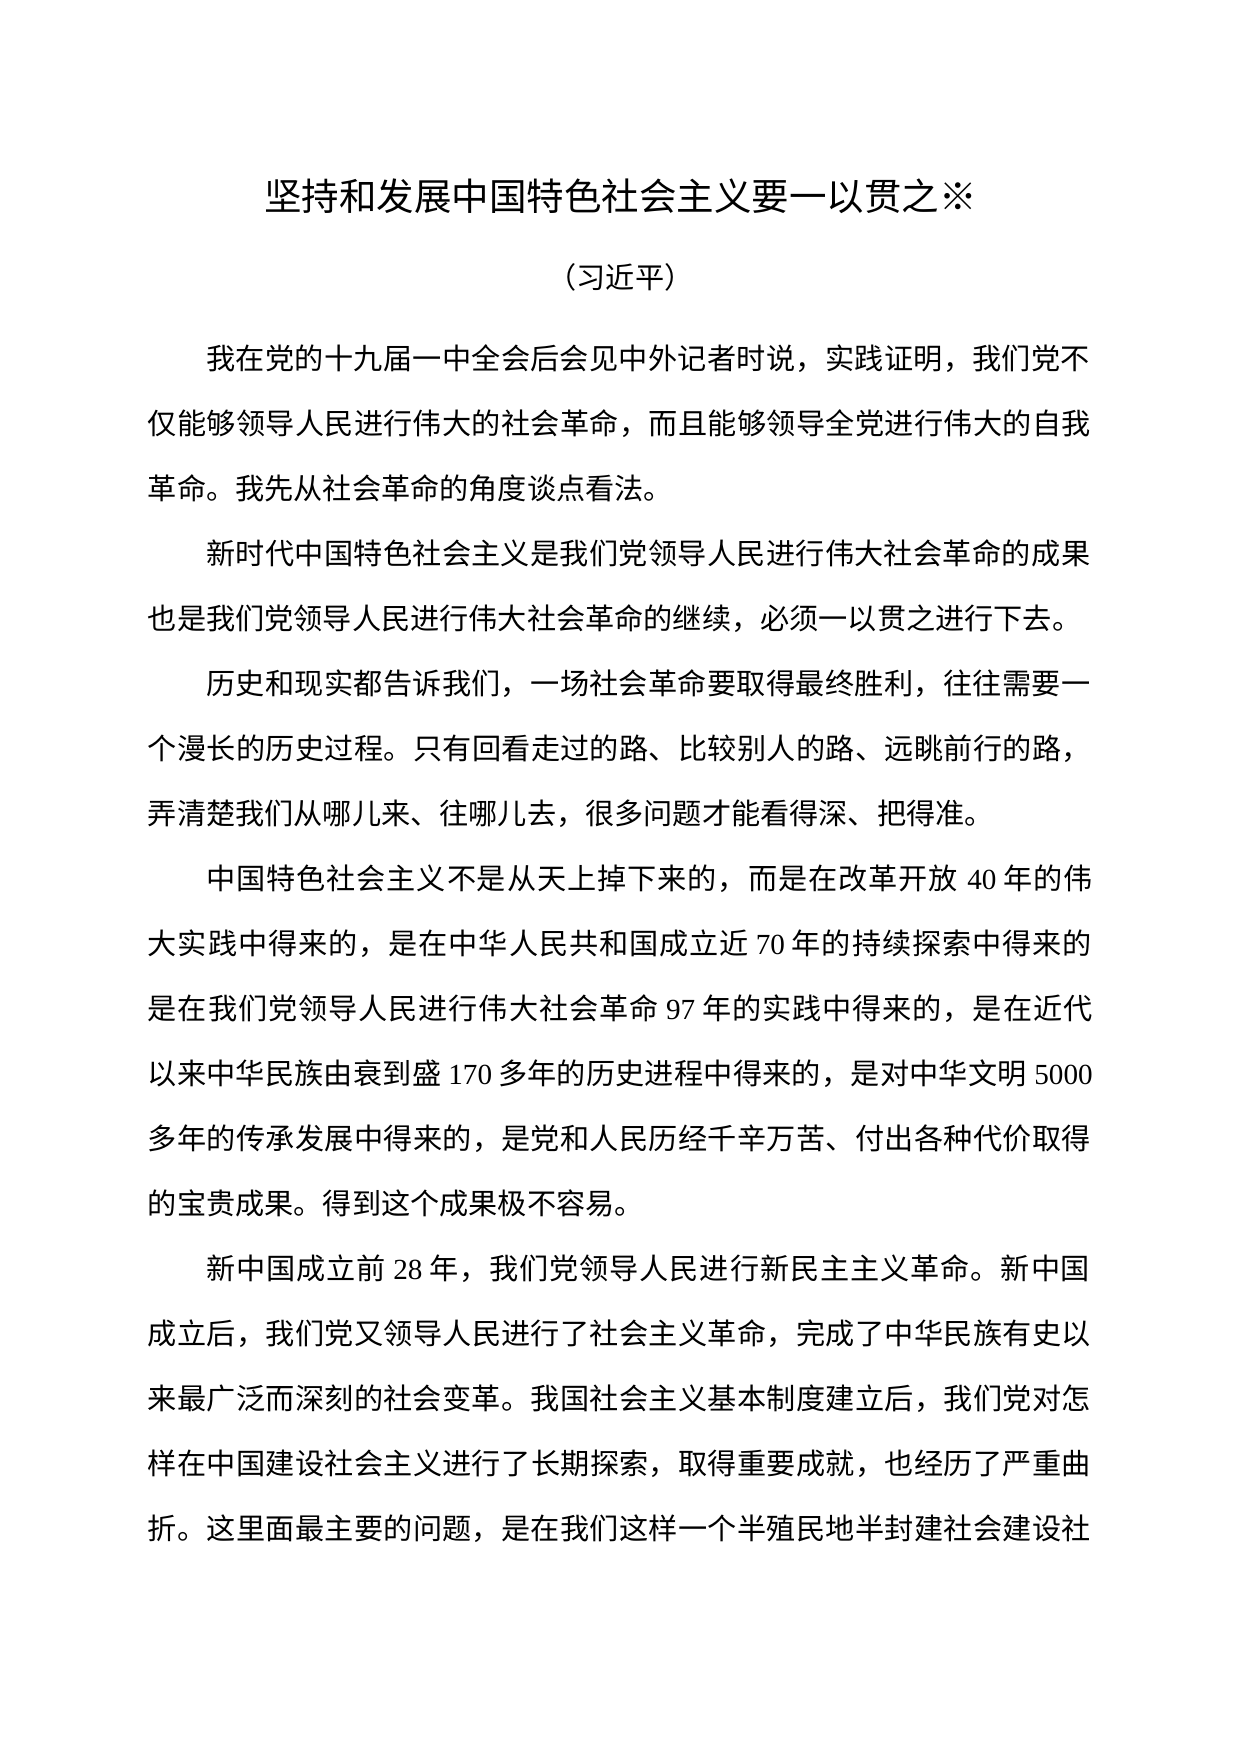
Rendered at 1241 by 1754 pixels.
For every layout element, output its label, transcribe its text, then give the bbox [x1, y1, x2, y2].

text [148, 1234, 1092, 1559]
text 我在党的十九届一中全会后会见中外记者时说，实践证明，我们党不仅能够领导人民进行伟大的社会革命，而且能够领导全党进行伟大的自我革命。我先从社会革命的角度谈点看法。 [148, 324, 1092, 519]
text 中国特色社会主义不是从天上掉下来的，而是在改革开放40年的伟大实践中得来的，是在中华人民共和国成立近70年的持续探索中得来的，是在我们党领导人民进行伟大社会革命97年的实践中得来的，是在近代以来中华民族由衰到盛170多年的历史进程中得来的，是对中华文明5000多年的传承发展中得来的，是党和人民历经千辛万苦、付出各种代价取得的宝贵成果。得到这个成果极不容易。 [148, 844, 1092, 1234]
text （习近平） [148, 243, 1092, 308]
text 历史和现实都告诉我们，一场社会革命要取得最终胜利，往往需要一个漫长的历史过程。只有回看走过的路、比较别人的路、远眺前行的路，弄清楚我们从哪儿来、往哪儿去，很多问题才能看得深、把得准。 [148, 649, 1092, 844]
text 坚持和发展中国特色社会主义要一以贯之※ [148, 162, 1092, 227]
text 新时代中国特色社会主义是我们党领导人民进行伟大社会革命的成果，也是我们党领导人民进行伟大社会革命的继续，必须一以贯之进行下去。 [148, 519, 1092, 649]
